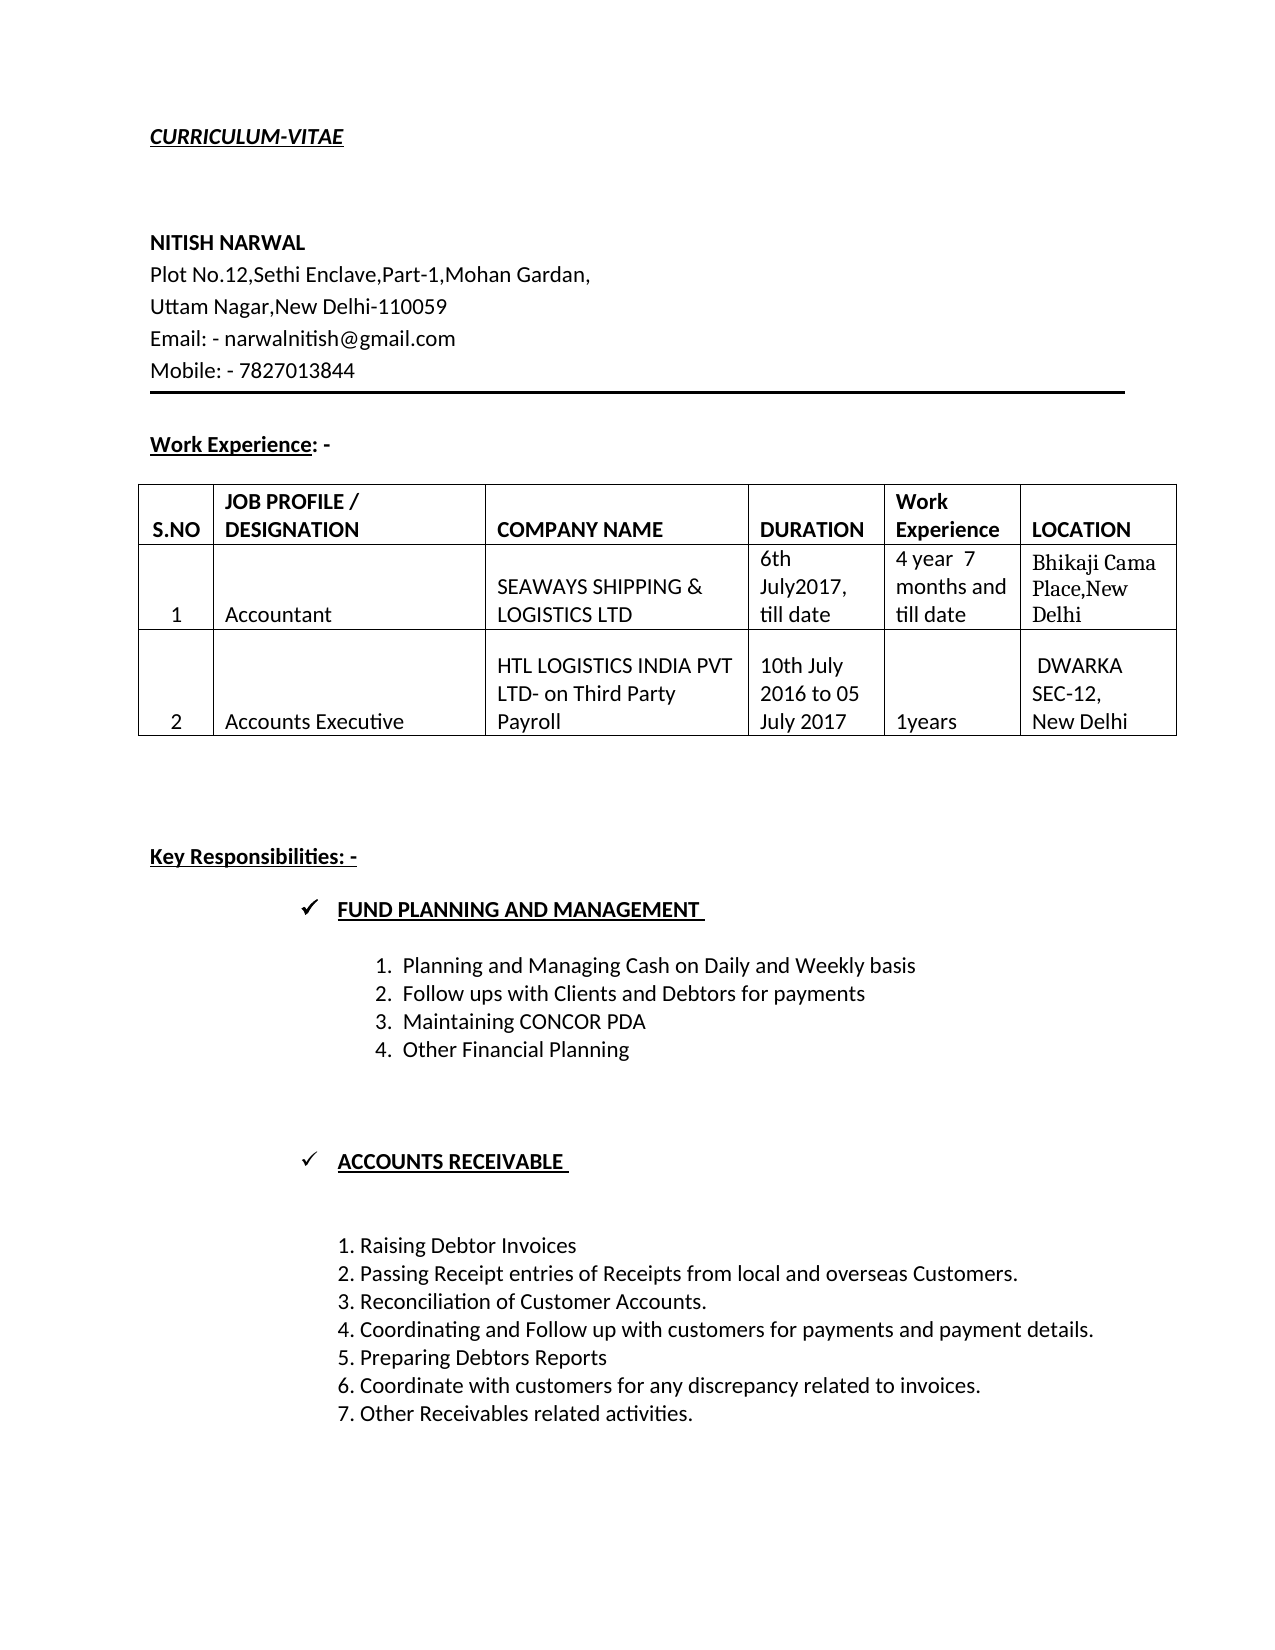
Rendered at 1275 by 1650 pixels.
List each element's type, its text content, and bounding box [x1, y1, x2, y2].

text CURRICULUM-VITAE [150, 122, 1125, 150]
table_header S.NO [139, 485, 213, 543]
text 1. Raising Debtor Invoices [337, 1203, 1125, 1259]
table_cell Accounts Executive [214, 630, 485, 735]
text Plot No.12,Sethi Enclave,Part-1,Mohan Gardan, [150, 260, 1125, 288]
table_cell Accountant [214, 545, 485, 628]
table_header JOB PROFILE / DESIGNATION [214, 485, 485, 543]
text Uttam Nagar,New Delhi-110059 [150, 292, 1125, 320]
table_cell 1 [139, 545, 213, 628]
table_cell HTL LOGISTICS INDIA PVT LTD- on Third Party Payroll [486, 630, 748, 735]
table_cell DWARKA SEC-12, New Delhi [1021, 630, 1176, 735]
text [337, 1287, 1125, 1343]
table_cell 4 year 7 months and till date [885, 545, 1020, 628]
list ACCOUNTS RECEIVABLE [300, 1147, 1125, 1175]
text 5. Preparing Debtors Reports 6. Coordinate with customers for any discrepancy related to invoices. 7. Other Receivables related activities. [337, 1343, 1125, 1427]
text Key Responsibilities: - [150, 842, 1125, 870]
text Mobile: - 7827013844 [150, 357, 1125, 391]
text Email: - narwalnitish@gmail.com [150, 324, 1125, 352]
table_cell 2 [139, 630, 213, 735]
table_cell Bhikaji Cama Place,New Delhi [1021, 545, 1176, 628]
table_header DURATION [749, 485, 884, 543]
table_header Work Experience [885, 485, 1020, 543]
text Work Experience: - [150, 430, 1125, 458]
text 2. Passing Receipt entries of Receipts from local and overseas Customers. [337, 1259, 1125, 1287]
text NITISH NARWAL [150, 228, 1125, 256]
table_header LOCATION [1021, 485, 1176, 543]
table_cell SEAWAYS SHIPPING & LOGISTICS LTD [486, 545, 748, 628]
text 4. Other Financial Planning [150, 1035, 1125, 1063]
list FUND PLANNING AND MANAGEMENT [300, 895, 1125, 923]
table_cell 6th July2017, till date [749, 545, 884, 628]
table_header COMPANY NAME [486, 485, 748, 543]
text 3. Maintaining CONCOR PDA [150, 1007, 1125, 1035]
table_cell 1years [885, 630, 1020, 735]
text 2. Follow ups with Clients and Debtors for payments [150, 979, 1125, 1007]
text 1. Planning and Managing Cash on Daily and Weekly basis [150, 951, 1125, 979]
table_cell 10th July 2016 to 05 July 2017 [749, 630, 884, 735]
